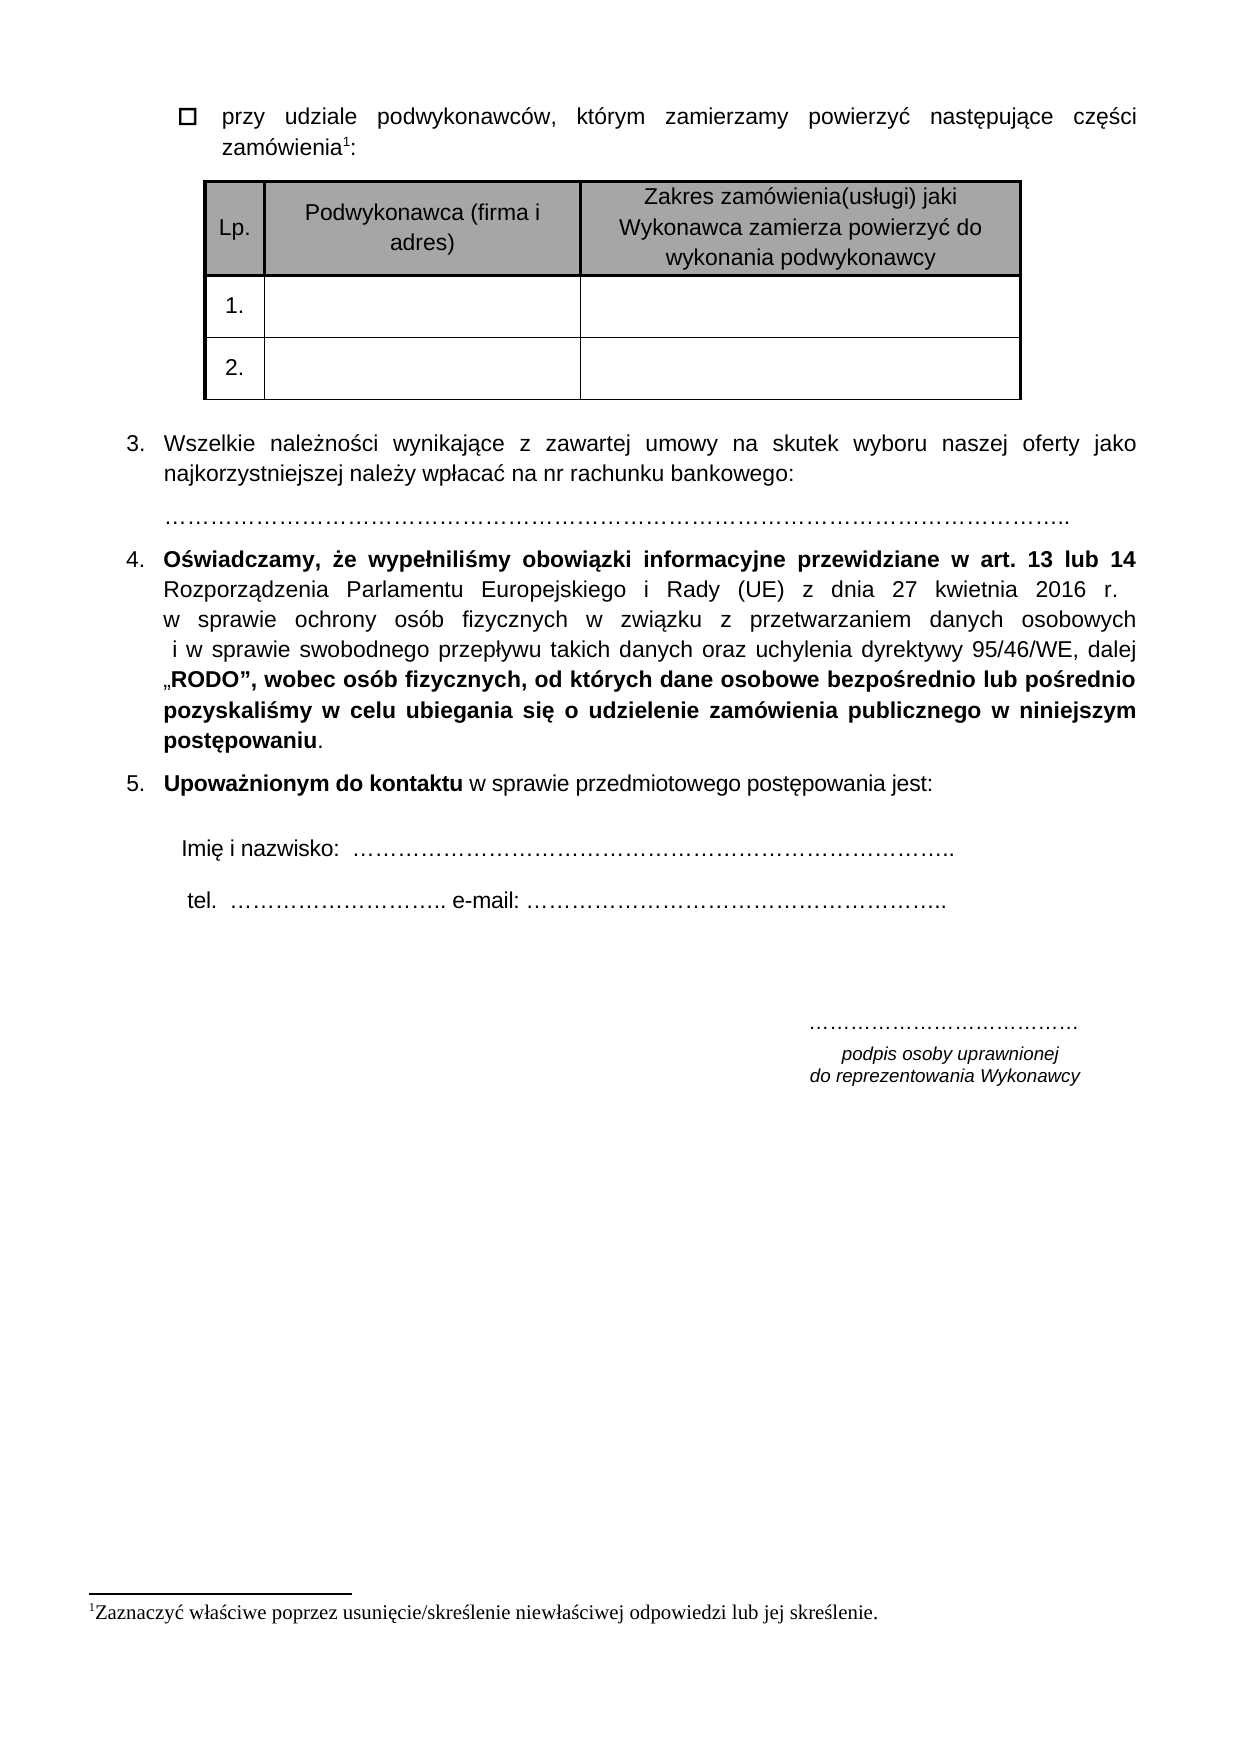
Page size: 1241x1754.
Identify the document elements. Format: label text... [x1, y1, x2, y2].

text Imię i nazwisko: …………………………………………………………………….. [162, 835, 1137, 861]
list Upoważnionym do kontaktu w sprawie przedmiotowego postępowania jest: [126, 769, 1137, 796]
table_cell [581, 338, 1019, 399]
text do reprezentowania Wykonawcy [532, 1065, 1137, 1086]
table_cell [265, 338, 580, 399]
text ………………………………… [103, 1009, 1137, 1033]
list ……………………………………………………………………………………………………….. [164, 503, 1137, 529]
table_cell 2. [207, 338, 264, 399]
text podpis osoby uprawnionej [532, 1043, 1137, 1065]
list Oświadczamy, że wypełniliśmy obowiązki informacyjne przewidziane w art. 13 lub 14 Rozporządzenia Parlamentu Europejskiego i Rady (UE) z dnia 27 kwietnia 2016 r. w sprawie ochrony osób fizycznych w związku z przetwarzaniem danych osobowych i w sprawie swobodnego przepływu takich danych oraz uchylenia dyrektywy 95/46/WE, dalej „RODO”, wobec osób fizycznych, od których dane osobowe bezpośrednio lub pośrednio pozyskaliśmy w celu ubiegania się o udzielenie zamówienia publicznego w niniejszym postępowaniu. [126, 546, 1137, 753]
table_cell [265, 277, 580, 337]
list przy udziale podwykonawców, którym zamierzamy powierzyć następujące części zamówienia: [177, 103, 1137, 160]
text tel. ……………………….. e-mail: ……………………………………………….. [162, 887, 1137, 914]
list Wszelkie należności wynikające z zawartej umowy na skutek wyboru naszej oferty jako najkorzystniejszej należy wpłacać na nr rachunku bankowego: [126, 430, 1137, 486]
table_cell [581, 277, 1019, 337]
table_header Podwykonawca (firma i adres) [266, 183, 579, 274]
table_header Lp. [207, 183, 263, 274]
table_header Zakres zamówienia(usługi) jaki Wykonawca zamierza powierzyć do wykonania podwykonawcy [582, 183, 1019, 274]
table_cell 1. [207, 277, 264, 337]
